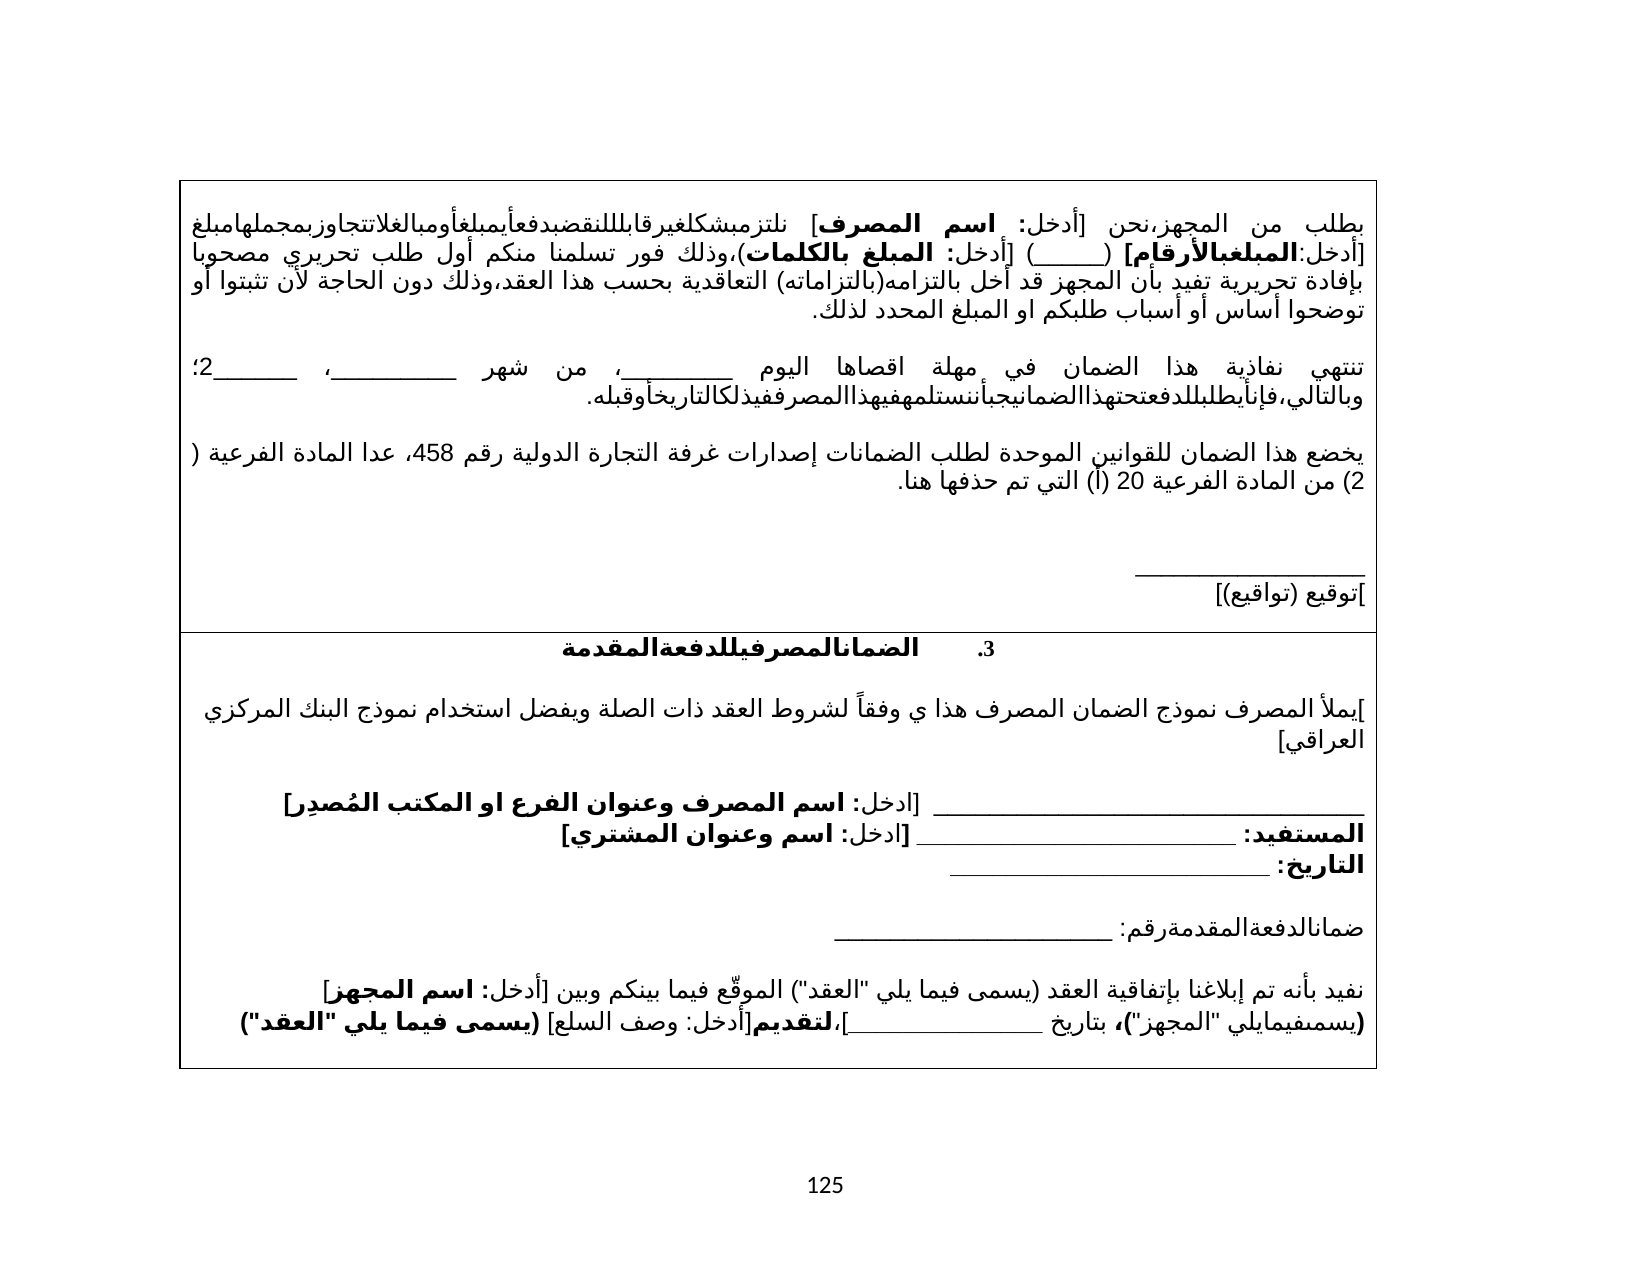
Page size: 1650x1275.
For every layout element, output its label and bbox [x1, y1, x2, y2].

table_cell [181, 181, 1376, 632]
table_cell [181, 633, 1376, 1068]
